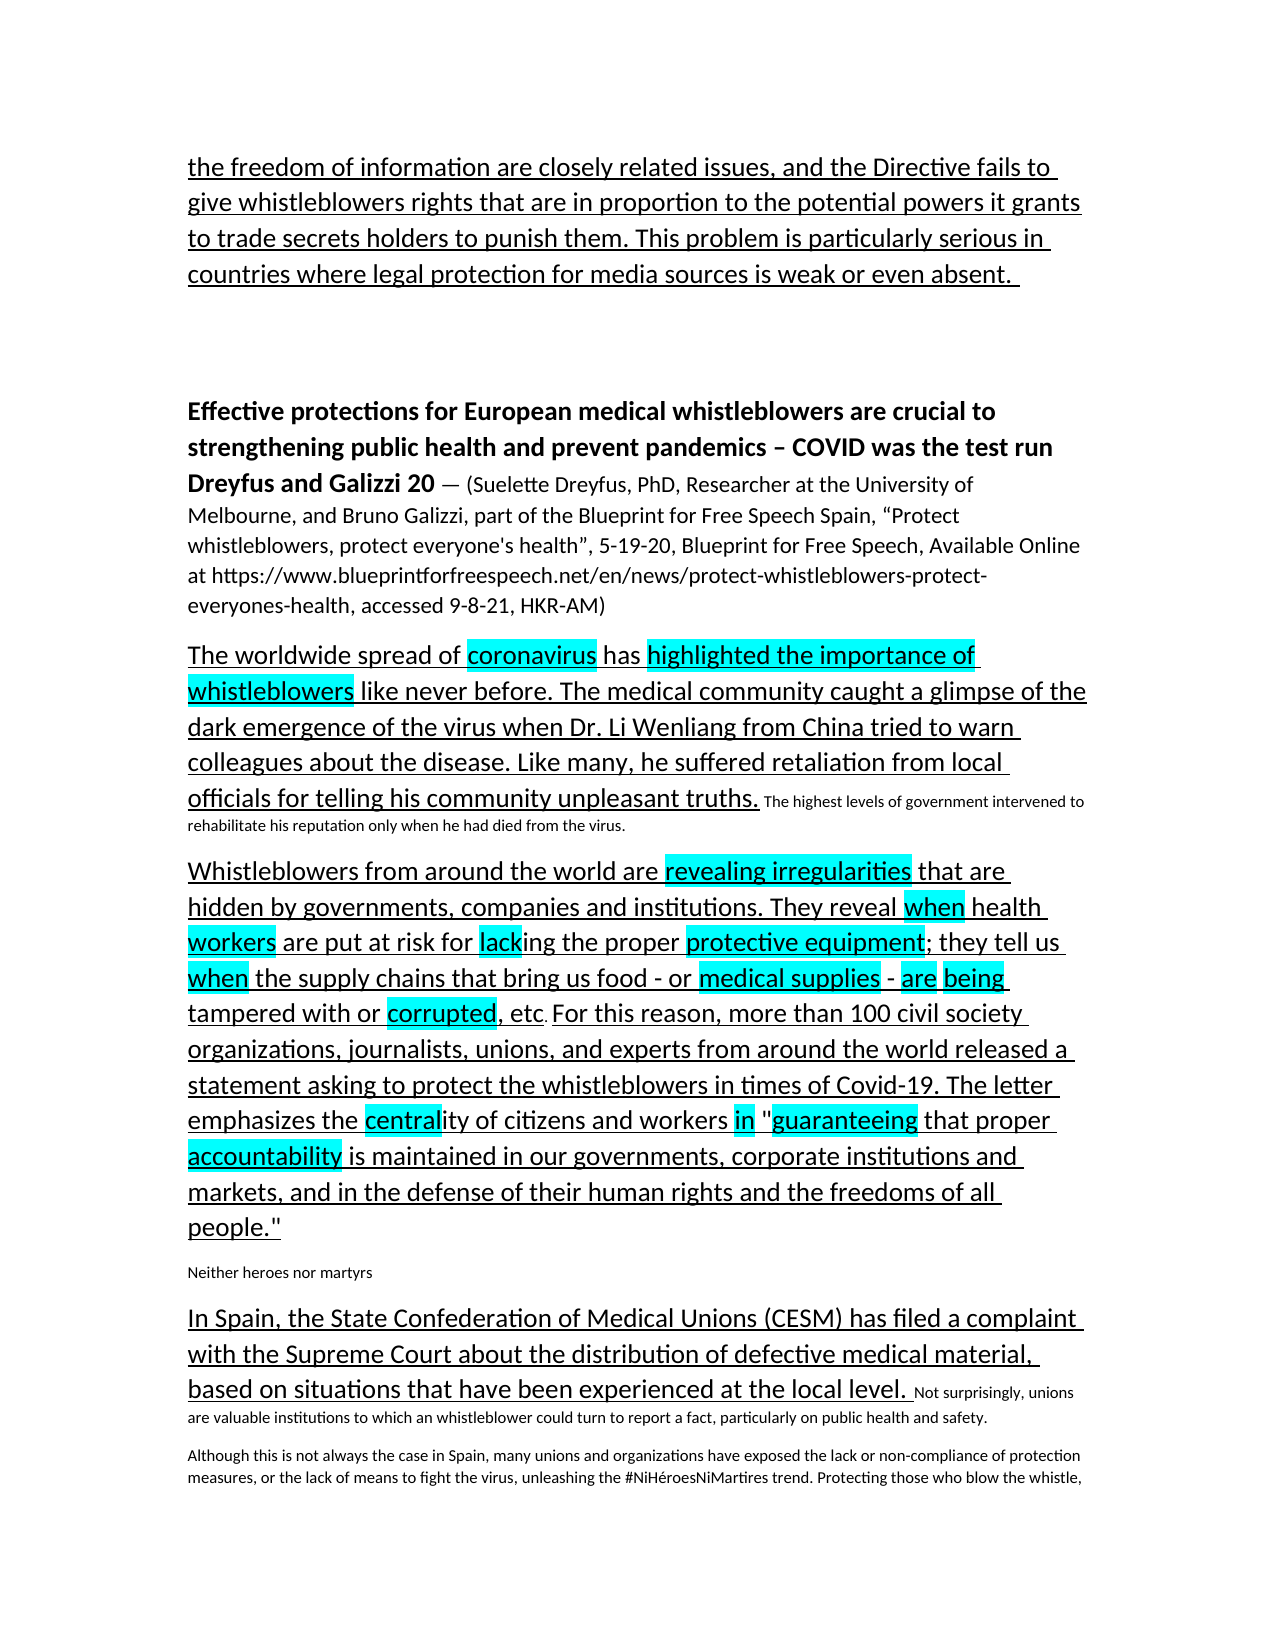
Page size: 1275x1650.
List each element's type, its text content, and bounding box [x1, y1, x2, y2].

text Dreyfus and Galizzi 20 — (Suelette Dreyfus, PhD, Researcher at the University of Melbourne, and Bruno Galizzi, part of the Blueprint for Free Speech Spain, “Protect whistleblowers, protect everyone's health”, 5-19-20, Blueprint for Free Speech, Available Online at https://www.blueprintforfreespeech.net/en/news/protect-whistleblowers-protect-everyones-health, accessed 9-8-21, HKR-AM) [187, 466, 1087, 620]
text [187, 150, 1087, 290]
subtitle Effective protections for European medical whistleblowers are crucial to strengthening public health and prevent pandemics – COVID was the test run [187, 394, 1087, 463]
text Neither heroes nor martyrs [187, 1263, 1087, 1283]
text The worldwide spread of coronavirus has highlighted the importance of whistleblowers like never before. The medical community caught a glimpse of the dark emergence of the virus when Dr. Li Wenliang from China tried to warn colleagues about the disease. Like many, he suffered retaliation from local officials for telling his community unpleasant truths. The highest levels of government intervened to rehabilitate his reputation only when he had died from the virus. [187, 703, 1087, 836]
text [187, 1446, 1087, 1488]
text Whistleblowers from around the world are revealing irregularities that are hidden by governments, companies and institutions. They reveal when health workers are put at risk for lacking the proper protective equipment; they tell us when the supply chains that bring us food - or medical supplies - are being tampered with or corrupted, etc. For this reason, more than 100 civil society organizations, journalists, unions, and experts from around the world released a statement asking to protect the whistleblowers in times of Covid-19. The letter emphasizes the centrality of citizens and workers in "guaranteeing that proper accountability is maintained in our governments, corporate institutions and markets, and in the defense of their human rights and the freedoms of all people." [187, 854, 1087, 1243]
text In Spain, the State Confederation of Medical Unions (CESM) has filed a complaint with the Supreme Court about the distribution of defective medical material, based on situations that have been experienced at the local level. Not surprisingly, unions are valuable institutions to which an whistleblower could turn to report a fact, particularly on public health and safety. [187, 1301, 1087, 1427]
text The worldwide spread of coronavirus has highlighted the importance of whistleblowers like never before. The medical community caught a glimpse of the dark emergence of the virus when Dr. Li Wenliang from China tried to warn colleagues about the disease. Like many, he suffered retaliation from local officials for telling his community unpleasant truths. The highest levels of government intervened to rehabilitate his reputation only when he had died from the virus. [187, 638, 1087, 702]
